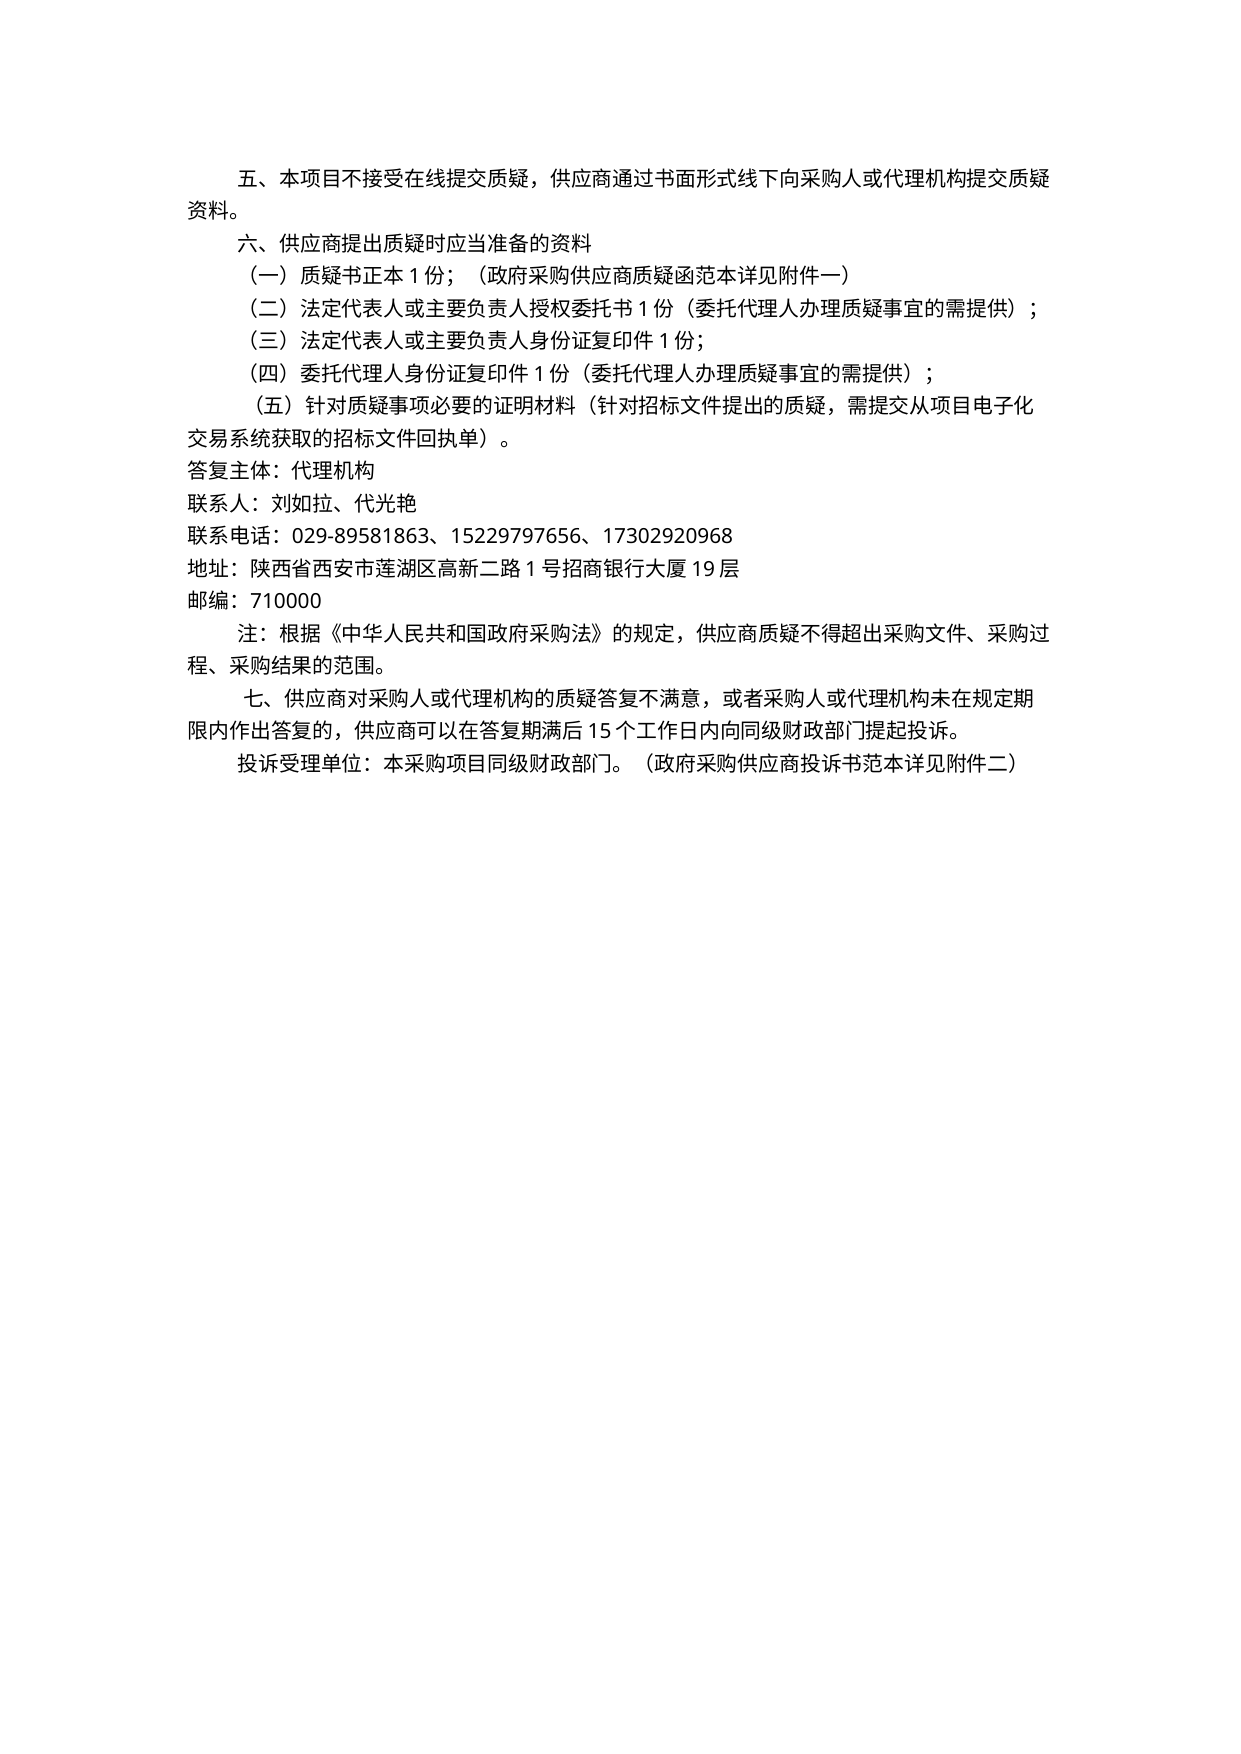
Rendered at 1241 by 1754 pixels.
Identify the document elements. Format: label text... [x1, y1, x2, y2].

text 注：根据《中华人民共和国政府采购法》的规定，供应商质疑不得超出采购文件、采购过程、采购结果的范围。 [187, 617, 1053, 682]
text （二）法定代表人或主要负责人授权委托书1份（委托代理人办理质疑事宜的需提供）； [187, 292, 1053, 324]
text 联系电话：029-89581863、15229797656、17302920968 [187, 519, 1053, 552]
text （五）针对质疑事项必要的证明材料（针对招标文件提出的质疑，需提交从项目电子化交易系统获取的招标文件回执单）。 [187, 389, 1053, 454]
text （四）委托代理人身份证复印件1份（委托代理人办理质疑事宜的需提供）； [187, 357, 1053, 389]
text 邮编：710000 [187, 584, 1053, 617]
text 答复主体：代理机构 [187, 454, 1053, 487]
text 五、本项目不接受在线提交质疑，供应商通过书面形式线下向采购人或代理机构提交质疑资料。 [187, 162, 1053, 227]
text 投诉受理单位：本采购项目同级财政部门。（政府采购供应商投诉书范本详见附件二） [187, 747, 1053, 779]
text 六、供应商提出质疑时应当准备的资料 [187, 227, 1053, 259]
text 联系人：刘如拉、代光艳 [187, 487, 1053, 519]
text 地址：陕西省西安市莲湖区高新二路1号招商银行大厦19层 [187, 552, 1053, 584]
text （一）质疑书正本1份；（政府采购供应商质疑函范本详见附件一） [187, 259, 1053, 292]
text （三）法定代表人或主要负责人身份证复印件1份； [187, 324, 1053, 357]
text 七、供应商对采购人或代理机构的质疑答复不满意，或者采购人或代理机构未在规定期限内作出答复的，供应商可以在答复期满后15个工作日内向同级财政部门提起投诉。 [187, 682, 1053, 747]
